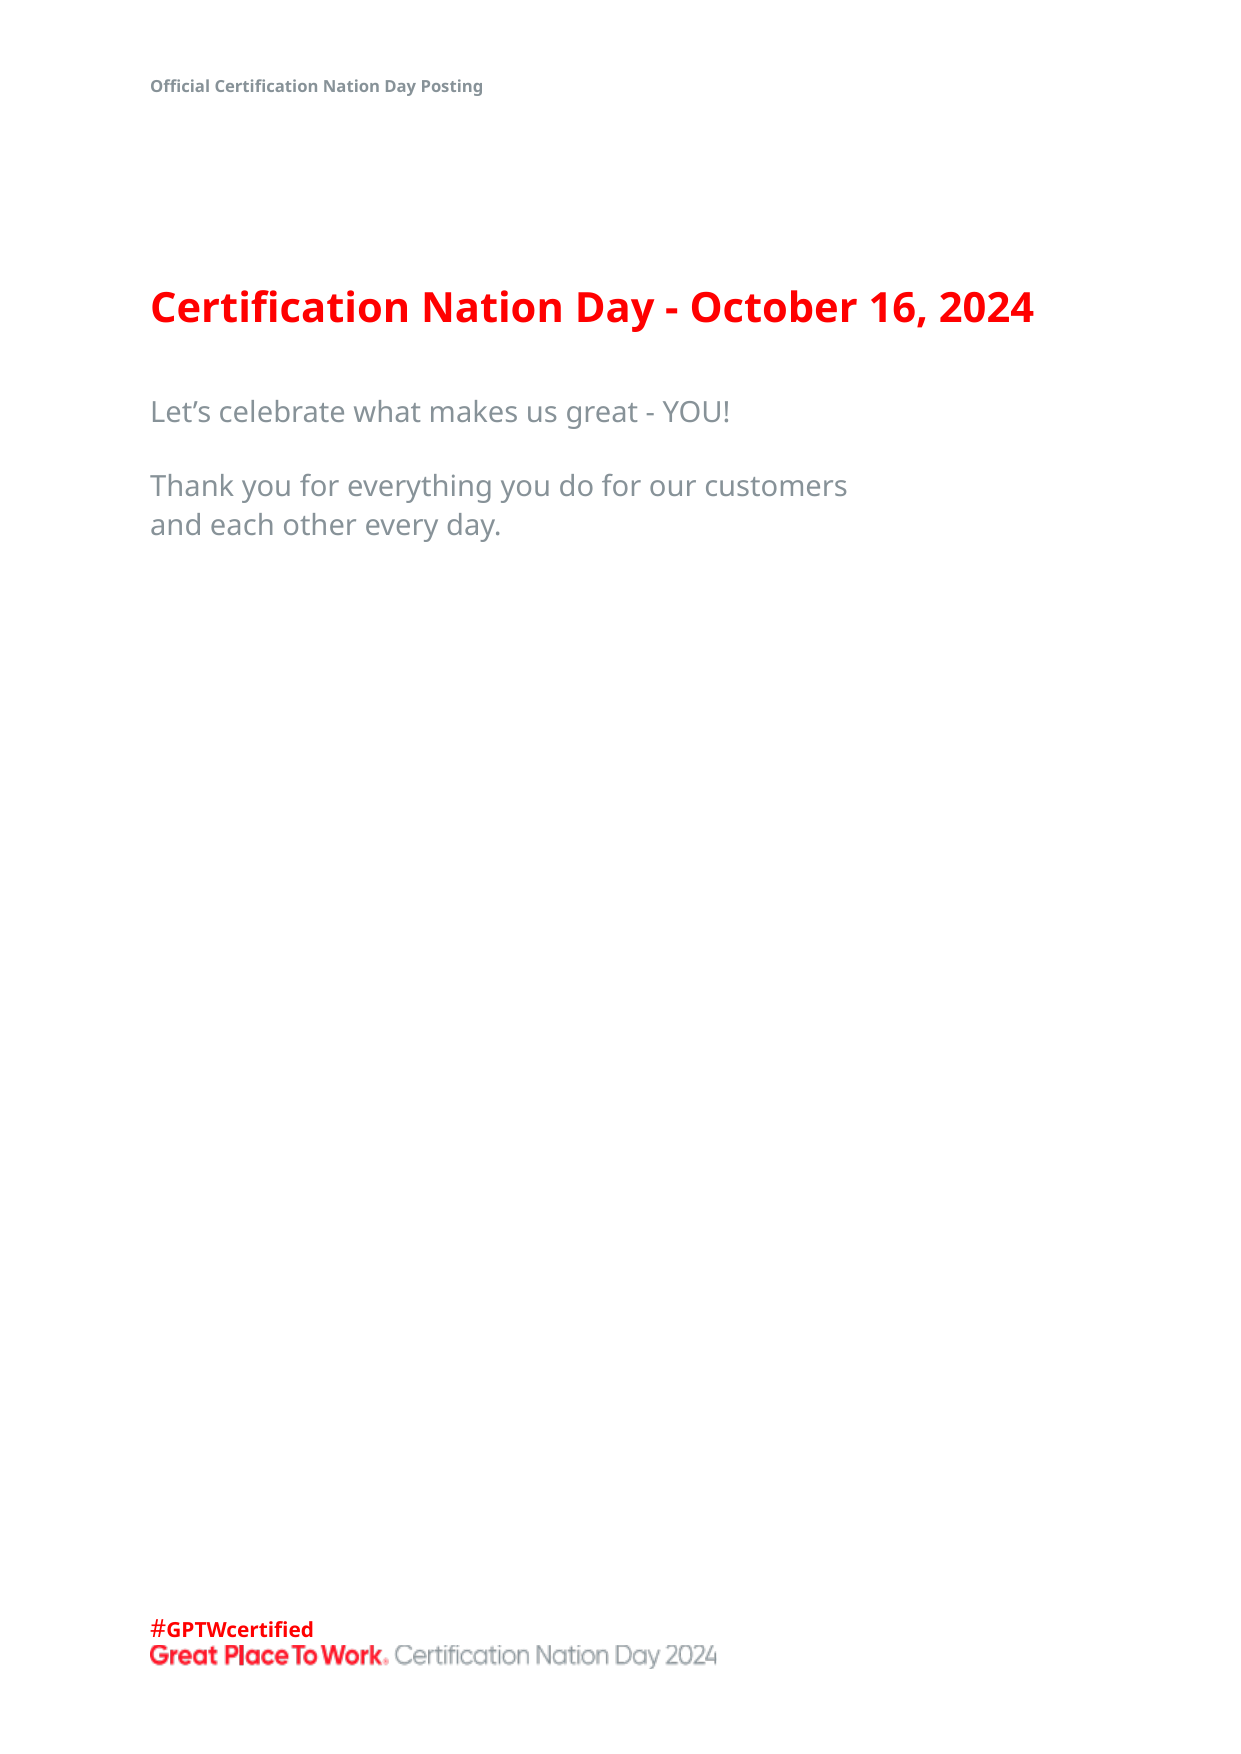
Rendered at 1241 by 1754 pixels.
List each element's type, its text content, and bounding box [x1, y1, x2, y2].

text Let’s celebrate what makes us great - YOU! [150, 391, 1090, 465]
text Certification Nation Day - October 16, 2024 [150, 278, 1090, 334]
text Thank you for everything you do for our customers and each other every day. [150, 465, 1090, 544]
